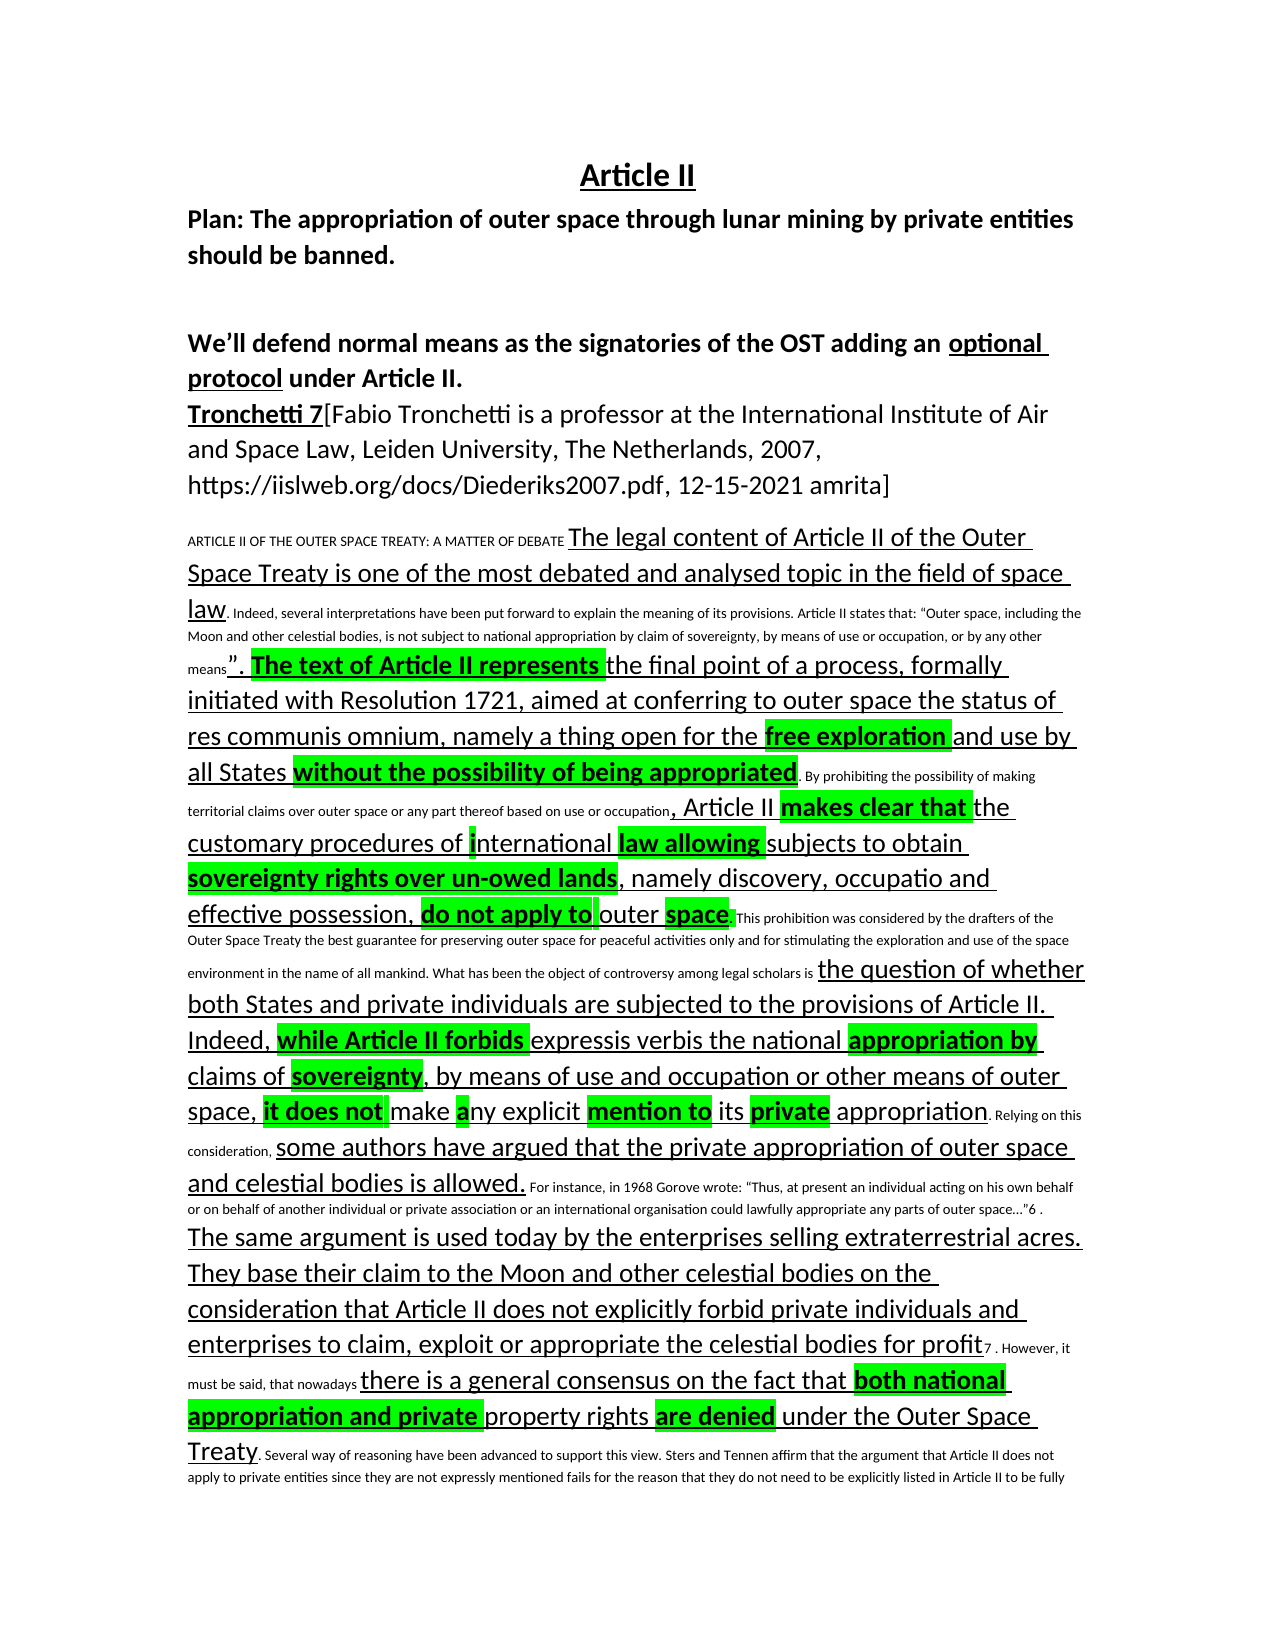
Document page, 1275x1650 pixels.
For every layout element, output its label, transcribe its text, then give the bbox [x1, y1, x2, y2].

subtitle We’ll defend normal means as the signatories of the OST adding an optional protocol under Article II. [187, 326, 1087, 394]
text Tronchetti 7[Fabio Tronchetti is a professor at the International Institute of Air and Space Law, Leiden University, The Netherlands, 2007, https://iislweb.org/docs/Diederiks2007.pdf, 12-15-2021 amrita] [187, 397, 1087, 501]
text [187, 521, 1087, 1487]
subtitle Plan: The appropriation of outer space through lunar mining by private entities should be banned. [187, 202, 1087, 271]
subtitle Article II [187, 154, 1087, 195]
